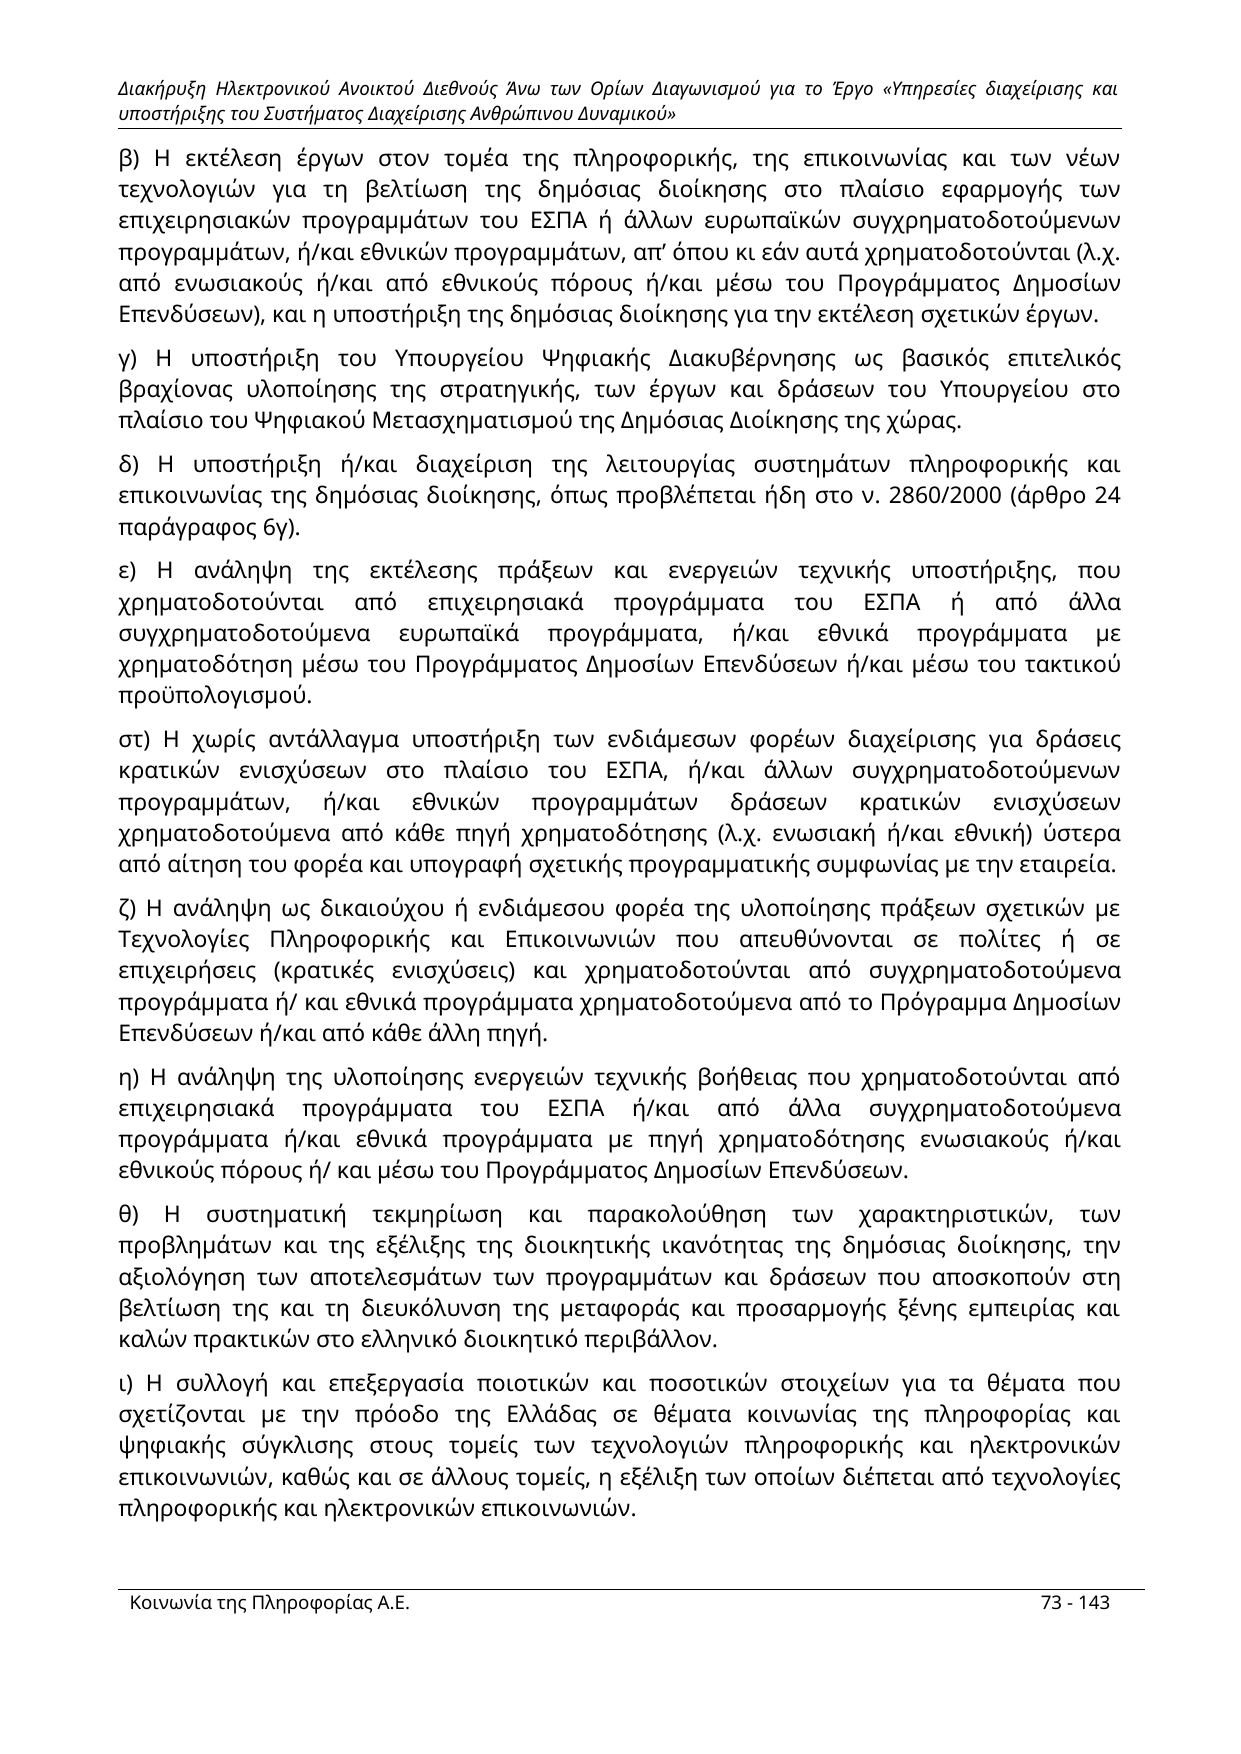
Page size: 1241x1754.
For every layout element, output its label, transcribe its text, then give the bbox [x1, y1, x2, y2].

text η) Η ανάληψη της υλοποίησης ενεργειών τεχνικής βοήθειας που χρηματοδοτούνται από επιχειρησιακά προγράμματα του ΕΣΠΑ ή/και από άλλα συγχρηματοδοτούμενα προγράμματα ή/και εθνικά προγράμματα με πηγή χρηματοδότησης ενωσιακούς ή/και εθνικούς πόρους ή/ και μέσω του Προγράμματος Δημοσίων Επενδύσεων. [118, 1060, 1122, 1185]
text ι) Η συλλογή και επεξεργασία ποιοτικών και ποσοτικών στοιχείων για τα θέματα που σχετίζονται με την πρόοδο της Ελλάδας σε θέματα κοινωνίας της πληροφορίας και ψηφιακής σύγκλισης στους τομείς των τεχνολογιών πληροφορικής και ηλεκτρονικών επικοινωνιών, καθώς και σε άλλους τομείς, η εξέλιξη των οποίων διέπεται από τεχνολογίες πληροφορικής και ηλεκτρονικών επικοινωνιών. [118, 1367, 1122, 1523]
text ζ) Η ανάληψη ως δικαιούχου ή ενδιάμεσου φορέα της υλοποίησης πράξεων σχετικών με Τεχνολογίες Πληροφορικής και Επικοινωνιών που απευθύνονται σε πολίτες ή σε επιχειρήσεις (κρατικές ενισχύσεις) και χρηματοδοτούνται από συγχρηματοδοτούμενα προγράμματα ή/ και εθνικά προγράμματα χρηματοδοτούμενα από το Πρόγραμμα Δημοσίων Επενδύσεων ή/και από κάθε άλλη πηγή. [118, 892, 1122, 1048]
text θ) Η συστηματική τεκμηρίωση και παρακολούθηση των χαρακτηριστικών, των προβλημάτων και της εξέλιξης της διοικητικής ικανότητας της δημόσιας διοίκησης, την αξιολόγηση των αποτελεσμάτων των προγραμμάτων και δράσεων που αποσκοπούν στη βελτίωση της και τη διευκόλυνση της μεταφοράς και προσαρμογής ξένης εμπειρίας και καλών πρακτικών στο ελληνικό διοικητικό περιβάλλον. [118, 1198, 1122, 1354]
text ε) Η ανάληψη της εκτέλεσης πράξεων και ενεργειών τεχνικής υποστήριξης, που χρηματοδοτούνται από επιχειρησιακά προγράμματα του ΕΣΠΑ ή από άλλα συγχρηματοδοτούμενα ευρωπαϊκά προγράμματα, ή/και εθνικά προγράμματα με χρηματοδότηση μέσω του Προγράμματος Δημοσίων Επενδύσεων ή/και μέσω του τακτικού προϋπολογισμού. [118, 554, 1122, 710]
text δ) Η υποστήριξη ή/και διαχείριση της λειτουργίας συστημάτων πληροφορικής και επικοινωνίας της δημόσιας διοίκησης, όπως προβλέπεται ήδη στο ν. 2860/2000 (άρθρο 24 παράγραφος 6γ). [118, 448, 1122, 542]
text στ) Η χωρίς αντάλλαγμα υποστήριξη των ενδιάμεσων φορέων διαχείρισης για δράσεις κρατικών ενισχύσεων στο πλαίσιο του ΕΣΠΑ, ή/και άλλων συγχρηματοδοτούμενων προγραμμάτων, ή/και εθνικών προγραμμάτων δράσεων κρατικών ενισχύσεων χρηματοδοτούμενα από κάθε πηγή χρηματοδότησης (λ.χ. ενωσιακή ή/και εθνική) ύστερα από αίτηση του φορέα και υπογραφή σχετικής προγραμματικής συμφωνίας με την εταιρεία. [118, 723, 1122, 879]
text β) Η εκτέλεση έργων στον τομέα της πληροφορικής, της επικοινωνίας και των νέων τεχνολογιών για τη βελτίωση της δημόσιας διοίκησης στο πλαίσιο εφαρμογής των επιχειρησιακών προγραμμάτων του ΕΣΠΑ ή άλλων ευρωπαϊκών συγχρηματοδοτούμενων προγραμμάτων, ή/και εθνικών προγραμμάτων, απ’ όπου κι εάν αυτά χρηματοδοτούνται (λ.χ. από ενωσιακούς ή/και από εθνικούς πόρους ή/και μέσω του Προγράμματος Δημοσίων Επενδύσεων), και η υποστήριξη της δημόσιας διοίκησης για την εκτέλεση σχετικών έργων. [118, 142, 1122, 329]
text γ) Η υποστήριξη του Υπουργείου Ψηφιακής Διακυβέρνησης ως βασικός επιτελικός βραχίονας υλοποίησης της στρατηγικής, των έργων και δράσεων του Υπουργείου στο πλαίσιο του Ψηφιακού Μετασχηματισμού της Δημόσιας Διοίκησης της χώρας. [118, 342, 1122, 435]
